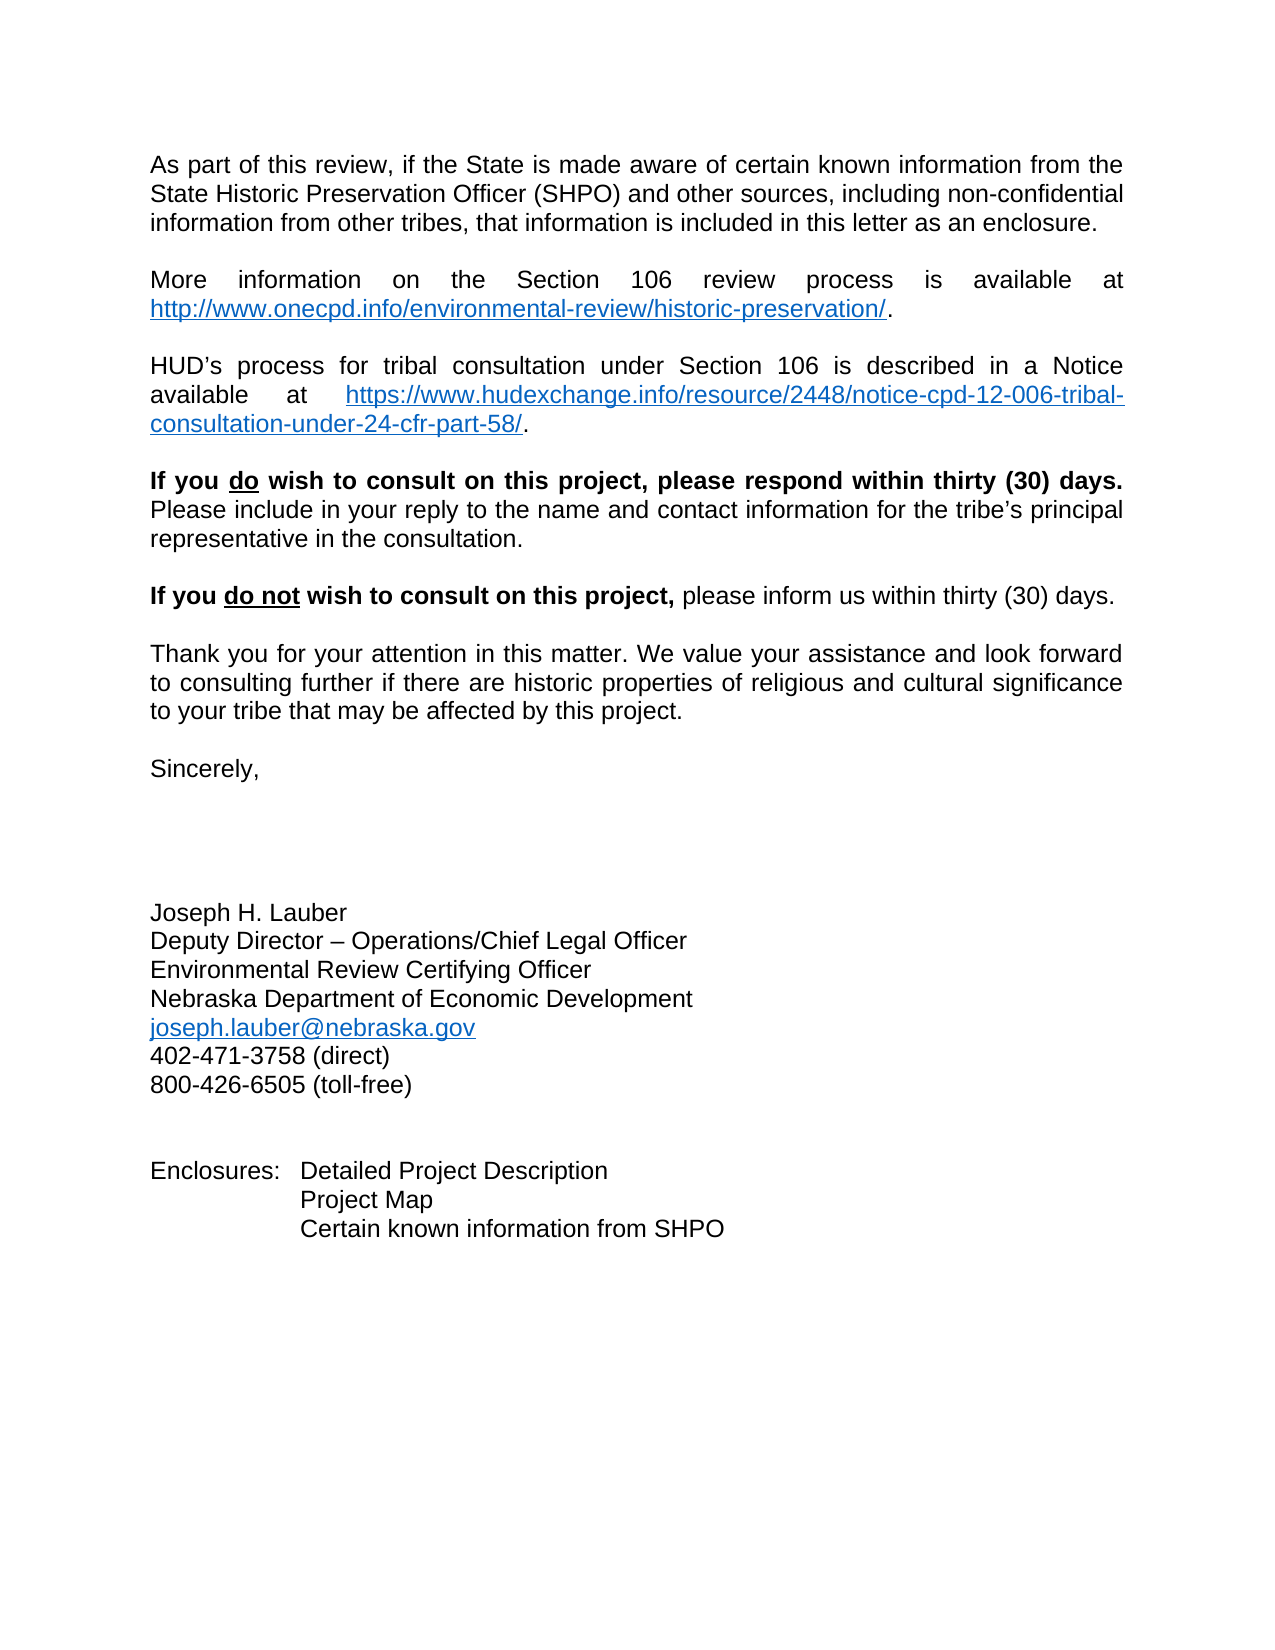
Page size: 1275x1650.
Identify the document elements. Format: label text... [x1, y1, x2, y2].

text Joseph H. Lauber [150, 897, 1125, 926]
text If you do not wish to consult on this project, please inform us within thirty (30) days. [150, 581, 1125, 610]
text Thank you for your attention in this matter. We value your assistance and look forward to consulting further if there are historic properties of religious and cultural significance to your tribe that may be affected by this project. [150, 639, 1125, 725]
text As part of this review, if the State is made aware of certain known information from the State Historic Preservation Officer (SHPO) and other sources, including non-confidential information from other tribes, that information is included in this letter as an enclosure. [150, 150, 1125, 236]
text Certain known information from SHPO [150, 1214, 1125, 1242]
text If you do wish to consult on this project, please respond within thirty (30) days. Please include in your reply to the name and contact information for the tribe’s principal representative in the consultation. [150, 466, 1125, 552]
text Sincerely, [150, 754, 1125, 782]
text 800-426-6505 (toll-free) [150, 1070, 1125, 1099]
text joseph.lauber@nebraska.gov [150, 1012, 1125, 1041]
text Project Map [150, 1185, 1125, 1214]
text More information on the Section 106 review process is available at http://www.onecpd.info/environmental-review/historic-preservation/. [150, 265, 1125, 322]
text Nebraska Department of Economic Development [150, 984, 1125, 1012]
text Enclosures: Detailed Project Description [150, 1156, 1125, 1185]
text HUD’s process for tribal consultation under Section 106 is described in a Notice available at https://www.hudexchange.info/resource/2448/notice-cpd-12-006-tribal-consultation-under-24-cfr-part-58/. [150, 351, 1125, 437]
text Deputy Director – Operations/Chief Legal Officer [150, 926, 1125, 955]
text 402-471-3758 (direct) [150, 1041, 1125, 1070]
text Environmental Review Certifying Officer [150, 955, 1125, 984]
